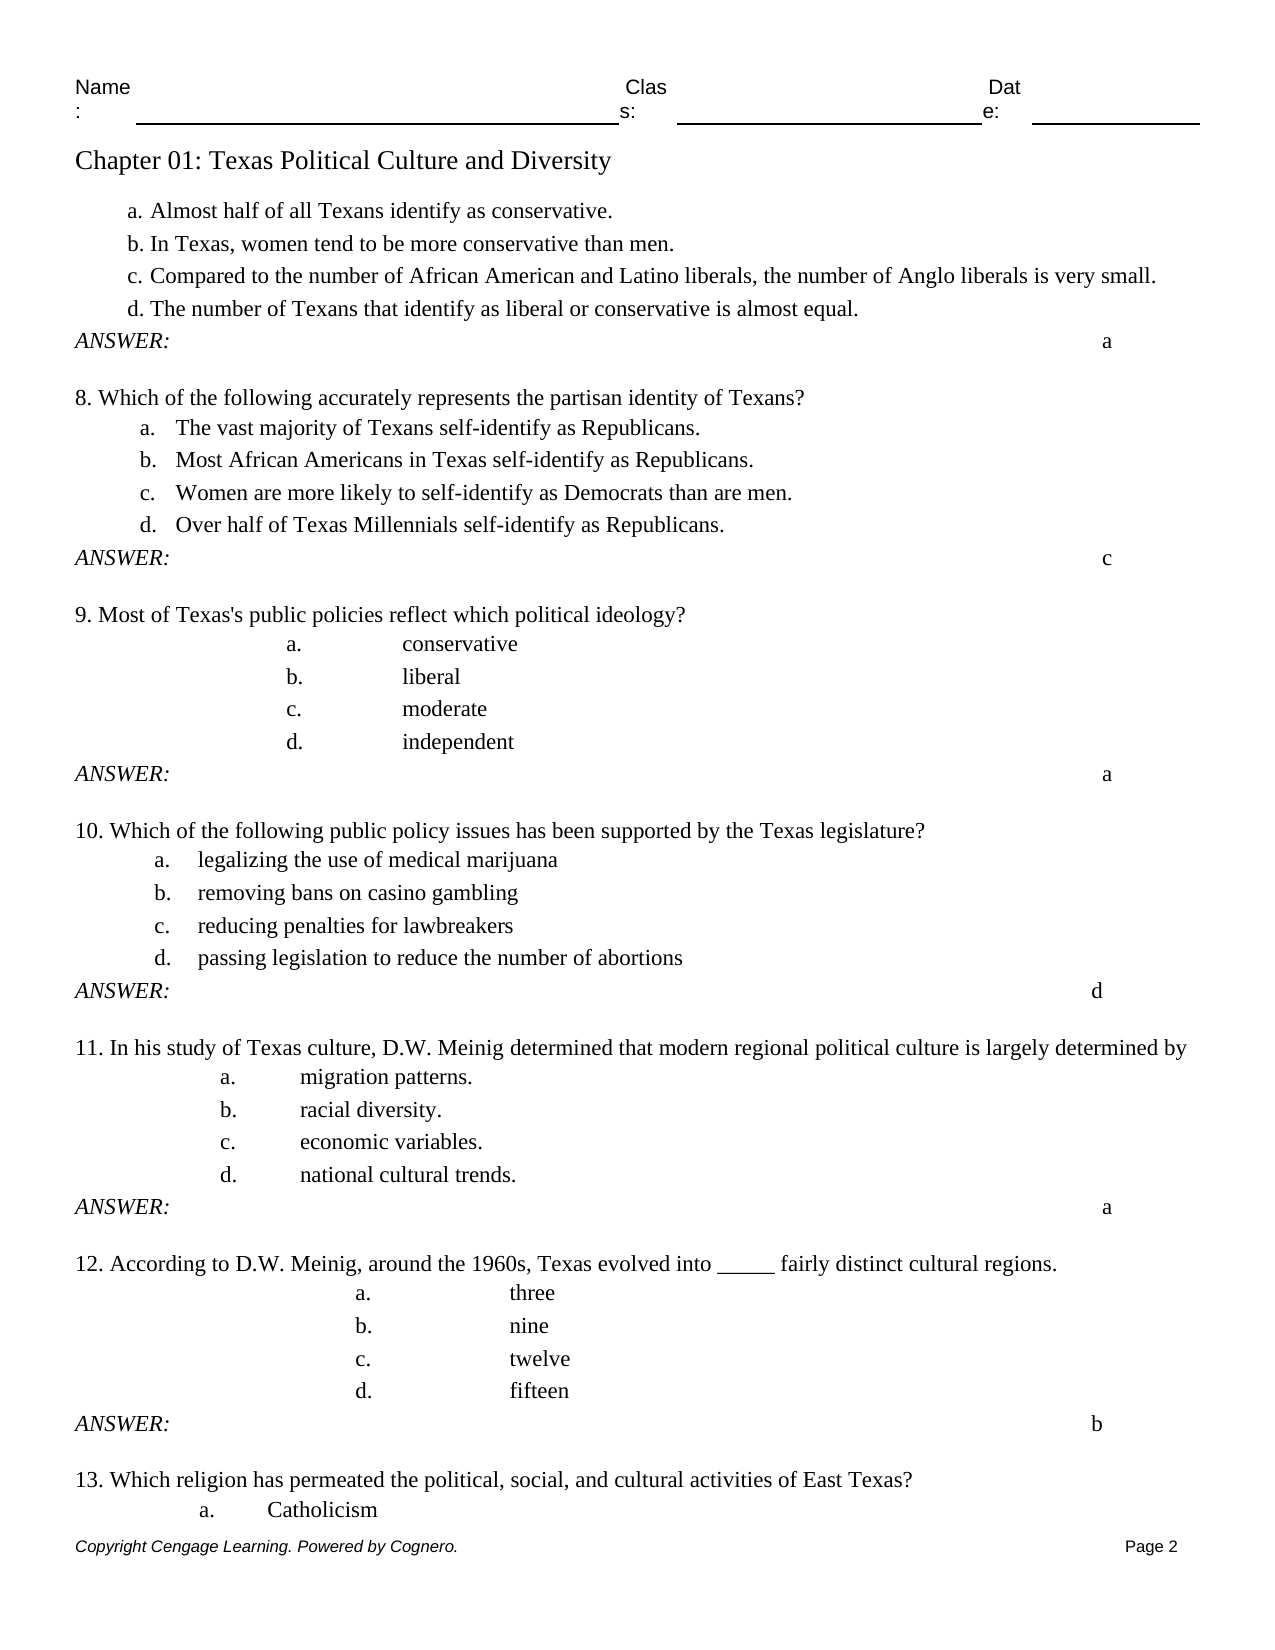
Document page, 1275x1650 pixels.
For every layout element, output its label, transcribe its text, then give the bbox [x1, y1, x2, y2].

table_header 11. In his study of Texas culture, D.W. Meinig ​determined that modern regional political culture is largely determined by [75, 1034, 1200, 1223]
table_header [75, 194, 1200, 357]
table_header 9. Most of Texas's public policies reflect which political ideology?​ [75, 601, 1200, 790]
table_header 8. Which of the following accurately represents the partisan identity of Texans? [75, 384, 1200, 574]
table_header 12. According to D.W. Meinig, around the 1960s, Texas evolved into _____ fairly distinct cultural regions. [75, 1250, 1200, 1439]
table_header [75, 1466, 1200, 1525]
table_header 10. Which of the following public policy issues has been supported by the Texas legislature? [75, 817, 1200, 1007]
